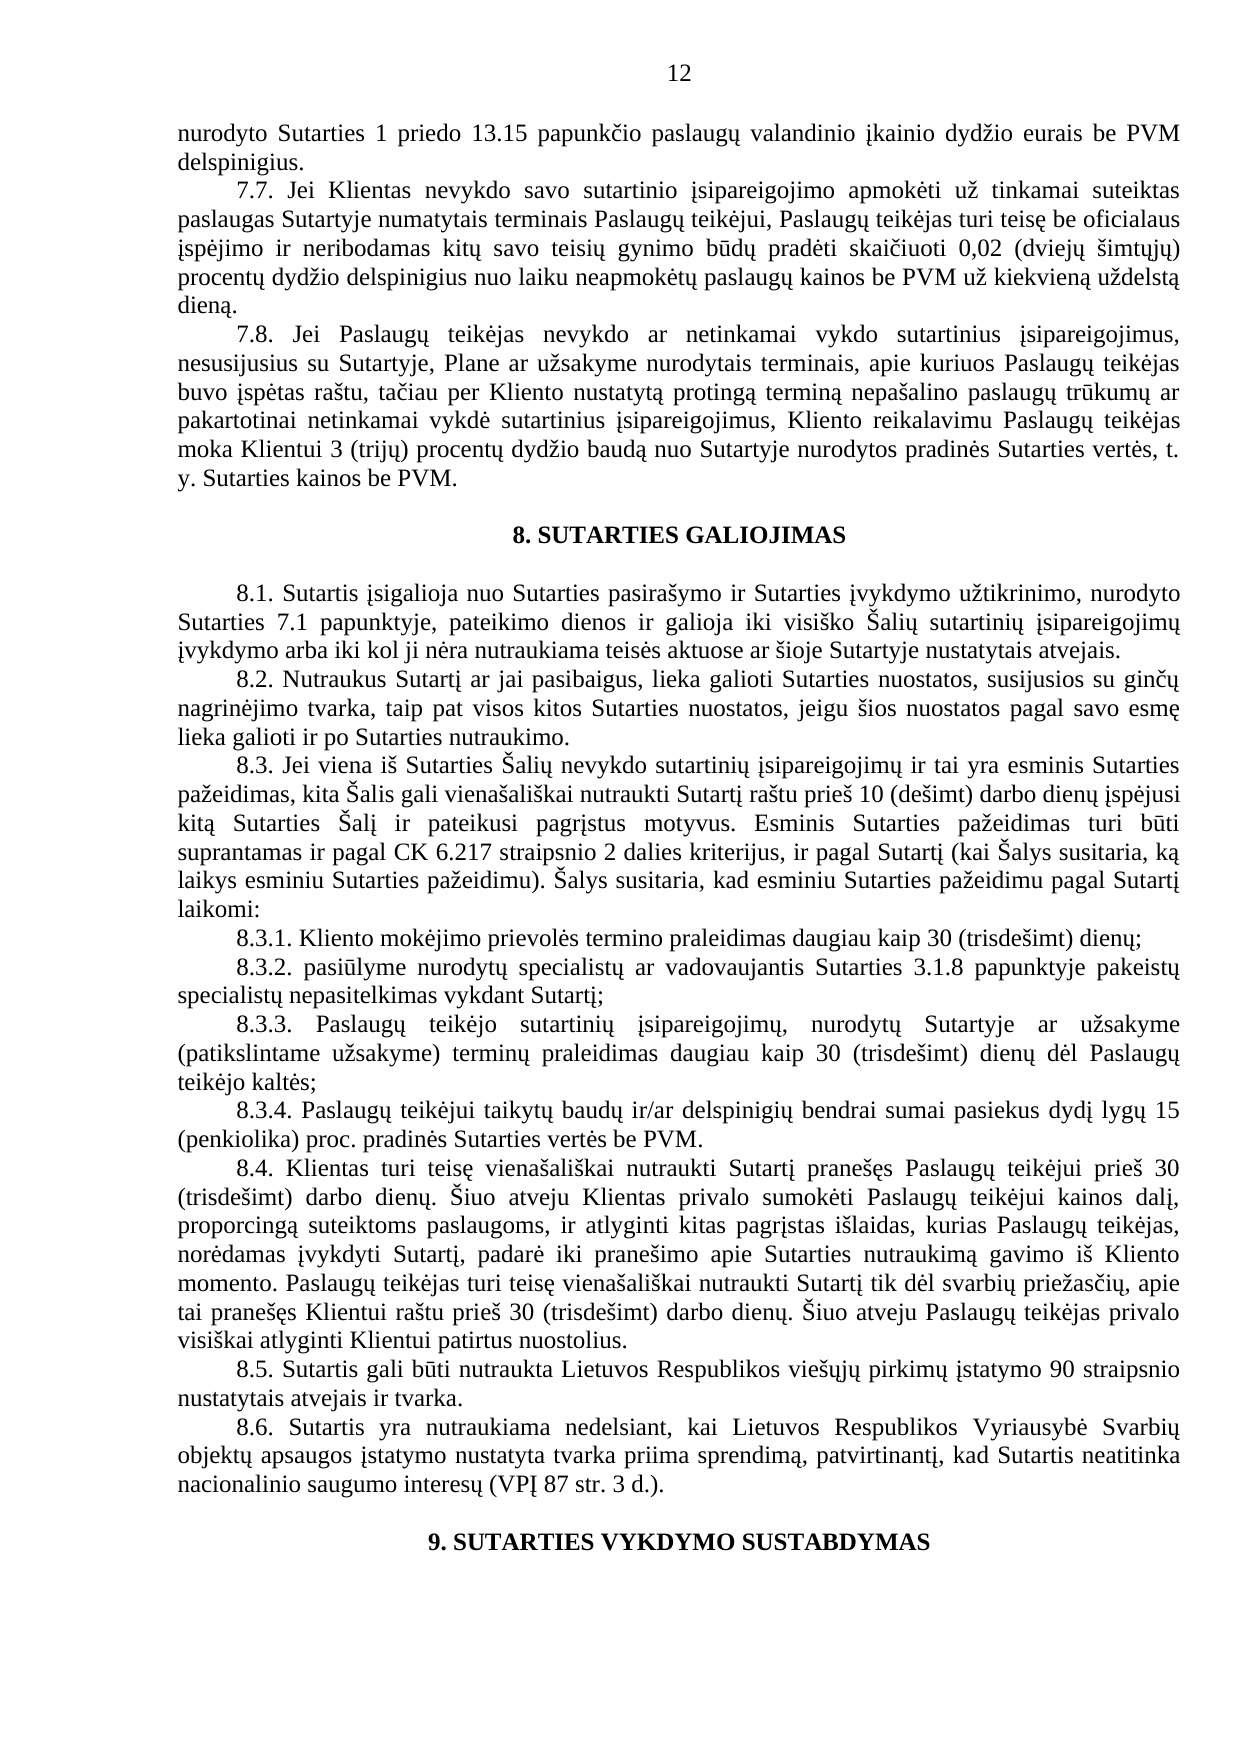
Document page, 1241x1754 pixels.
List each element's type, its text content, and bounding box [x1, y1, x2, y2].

text 8.3.4. Paslaugų teikėjui taikytų baudų ir/ar delspinigių bendrai sumai pasiekus dydį lygų 15 (penkiolika) proc. pradinės Sutarties vertės be PVM. [177, 1096, 1181, 1153]
text 8.3. Jei viena iš Sutarties Šalių nevykdo sutartinių įsipareigojimų ir tai yra esminis Sutarties pažeidimas, kita Šalis gali vienašališkai nutraukti Sutartį raštu prieš 10 (dešimt) darbo dienų įspėjusi kitą Sutarties Šalį ir pateikusi pagrįstus motyvus. Esminis Sutarties pažeidimas turi būti suprantamas ir pagal CK 6.217 straipsnio 2 dalies kriterijus, ir pagal Sutartį (kai Šalys susitaria, ką laikys esminiu Sutarties pažeidimu). Šalys susitaria, kad esminiu Sutarties pažeidimu pagal Sutartį laikomi: [177, 751, 1181, 923]
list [177, 118, 1181, 176]
text 8.6. Sutartis yra nutraukiama nedelsiant, kai Lietuvos Respublikos Vyriausybė Svarbių objektų apsaugos įstatymo nustatyta tvarka priima sprendimą, patvirtinantį, kad Sutartis neatitinka nacionalinio saugumo interesų (VPĮ 87 str. 3 d.). [177, 1412, 1181, 1498]
text 8.1. Sutartis įsigalioja nuo Sutarties pasirašymo ir Sutarties įvykdymo užtikrinimo, nurodyto Sutarties 7.1 papunktyje, pateikimo dienos ir galioja iki visiško Šalių sutartinių įsipareigojimų įvykdymo arba iki kol ji nėra nutraukiama teisės aktuose ar šioje Sutartyje nustatytais atvejais. [177, 578, 1181, 664]
text 8.4. Klientas turi teisę vienašališkai nutraukti Sutartį pranešęs Paslaugų teikėjui prieš 30 (trisdešimt) darbo dienų. Šiuo atveju Klientas privalo sumokėti Paslaugų teikėjui kainos dalį, proporcingą suteiktoms paslaugoms, ir atlyginti kitas pagrįstas išlaidas, kurias Paslaugų teikėjas, norėdamas įvykdyti Sutartį, padarė iki pranešimo apie Sutarties nutraukimą gavimo iš Kliento momento. Paslaugų teikėjas turi teisę vienašališkai nutraukti Sutartį tik dėl svarbių priežasčių, apie tai pranešęs Klientui raštu prieš 30 (trisdešimt) darbo dienų. Šiuo atveju Paslaugų teikėjas privalo visiškai atlyginti Klientui patirtus nuostolius. [177, 1153, 1181, 1354]
text 8.3.2. pasiūlyme nurodytų specialistų ar vadovaujantis Sutarties 3.1.8 papunktyje pakeistų specialistų nepasitelkimas vykdant Sutartį; [177, 952, 1181, 1009]
text 8.2. Nutraukus Sutartį ar jai pasibaigus, lieka galioti Sutarties nuostatos, susijusios su ginčų nagrinėjimo tvarka, taip pat visos kitos Sutarties nuostatos, jeigu šios nuostatos pagal savo esmę lieka galioti ir po Sutarties nutraukimo. [177, 664, 1181, 751]
text 8.3.3. Paslaugų teikėjo sutartinių įsipareigojimų, nurodytų Sutartyje ar užsakyme (patikslintame užsakyme) terminų praleidimas daugiau kaip 30 (trisdešimt) dienų dėl Paslaugų teikėjo kaltės; [177, 1009, 1181, 1096]
text 8.3.1. Kliento mokėjimo prievolės termino praleidimas daugiau kaip 30 (trisdešimt) dienų; [177, 923, 1181, 952]
text 8.5. Sutartis gali būti nutraukta Lietuvos Respublikos viešųjų pirkimų įstatymo 90 straipsnio nustatytais atvejais ir tvarka. [177, 1354, 1181, 1412]
list 7.7. Jei Klientas nevykdo savo sutartinio įsipareigojimo apmokėti už tinkamai suteiktas paslaugas Sutartyje numatytais terminais Paslaugų teikėjui, Paslaugų teikėjas turi teisę be oficialaus įspėjimo ir neribodamas kitų savo teisių gynimo būdų pradėti skaičiuoti 0,02 (dviejų šimtųjų) procentų dydžio delspinigius nuo laiku neapmokėtų paslaugų kainos be PVM už kiekvieną uždelstą dieną. [177, 176, 1181, 319]
list 7.8. Jei Paslaugų teikėjas nevykdo ar netinkamai vykdo sutartinius įsipareigojimus, nesusijusius su Sutartyje, Plane ar užsakyme nurodytais terminais, apie kuriuos Paslaugų teikėjas buvo įspėtas raštu, tačiau per Kliento nustatytą protingą terminą nepašalino paslaugų trūkumų ar pakartotinai netinkamai vykdė sutartinius įsipareigojimus, Kliento reikalavimu Paslaugų teikėjas moka Klientui 3 (trijų) procentų dydžio baudą nuo Sutartyje nurodytos pradinės Sutarties vertės, t. y. Sutarties kainos be PVM. [177, 319, 1181, 492]
text 8. SUTARTIES GALIOJIMAS [177, 521, 1181, 549]
list 9. SUTARTIES VYKDYMO SUSTABDYMAS [177, 1527, 1181, 1556]
